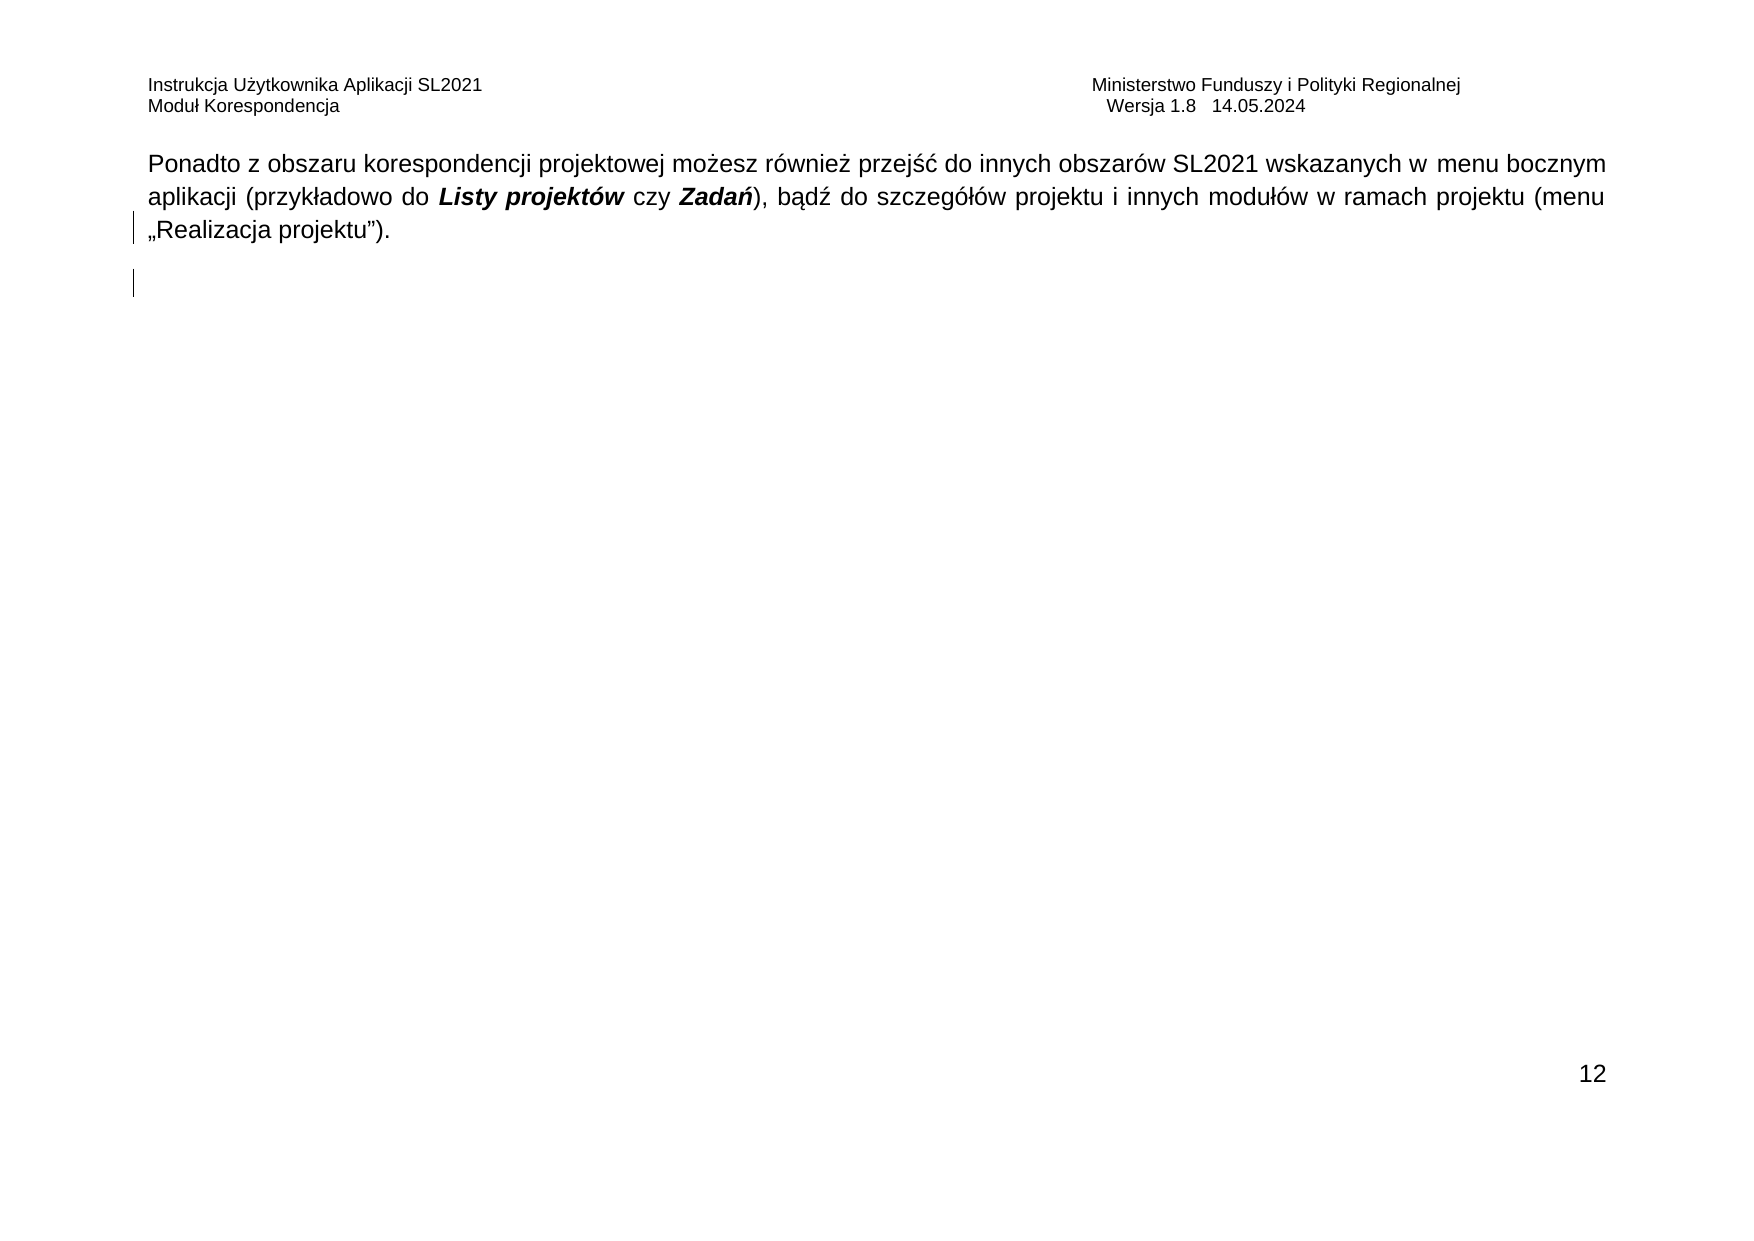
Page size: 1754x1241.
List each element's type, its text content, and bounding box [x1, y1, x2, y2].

text Ponadto z obszaru korespondencji projektowej możesz również przejść do innych obszarów SL2021 wskazanych w menu bocznym aplikacji (przykładowo do Listy projektów czy Zadań), bądź do szczegółów projektu i innych modułów w ramach projektu (menu „Realizacja projektu”). [148, 149, 1606, 243]
